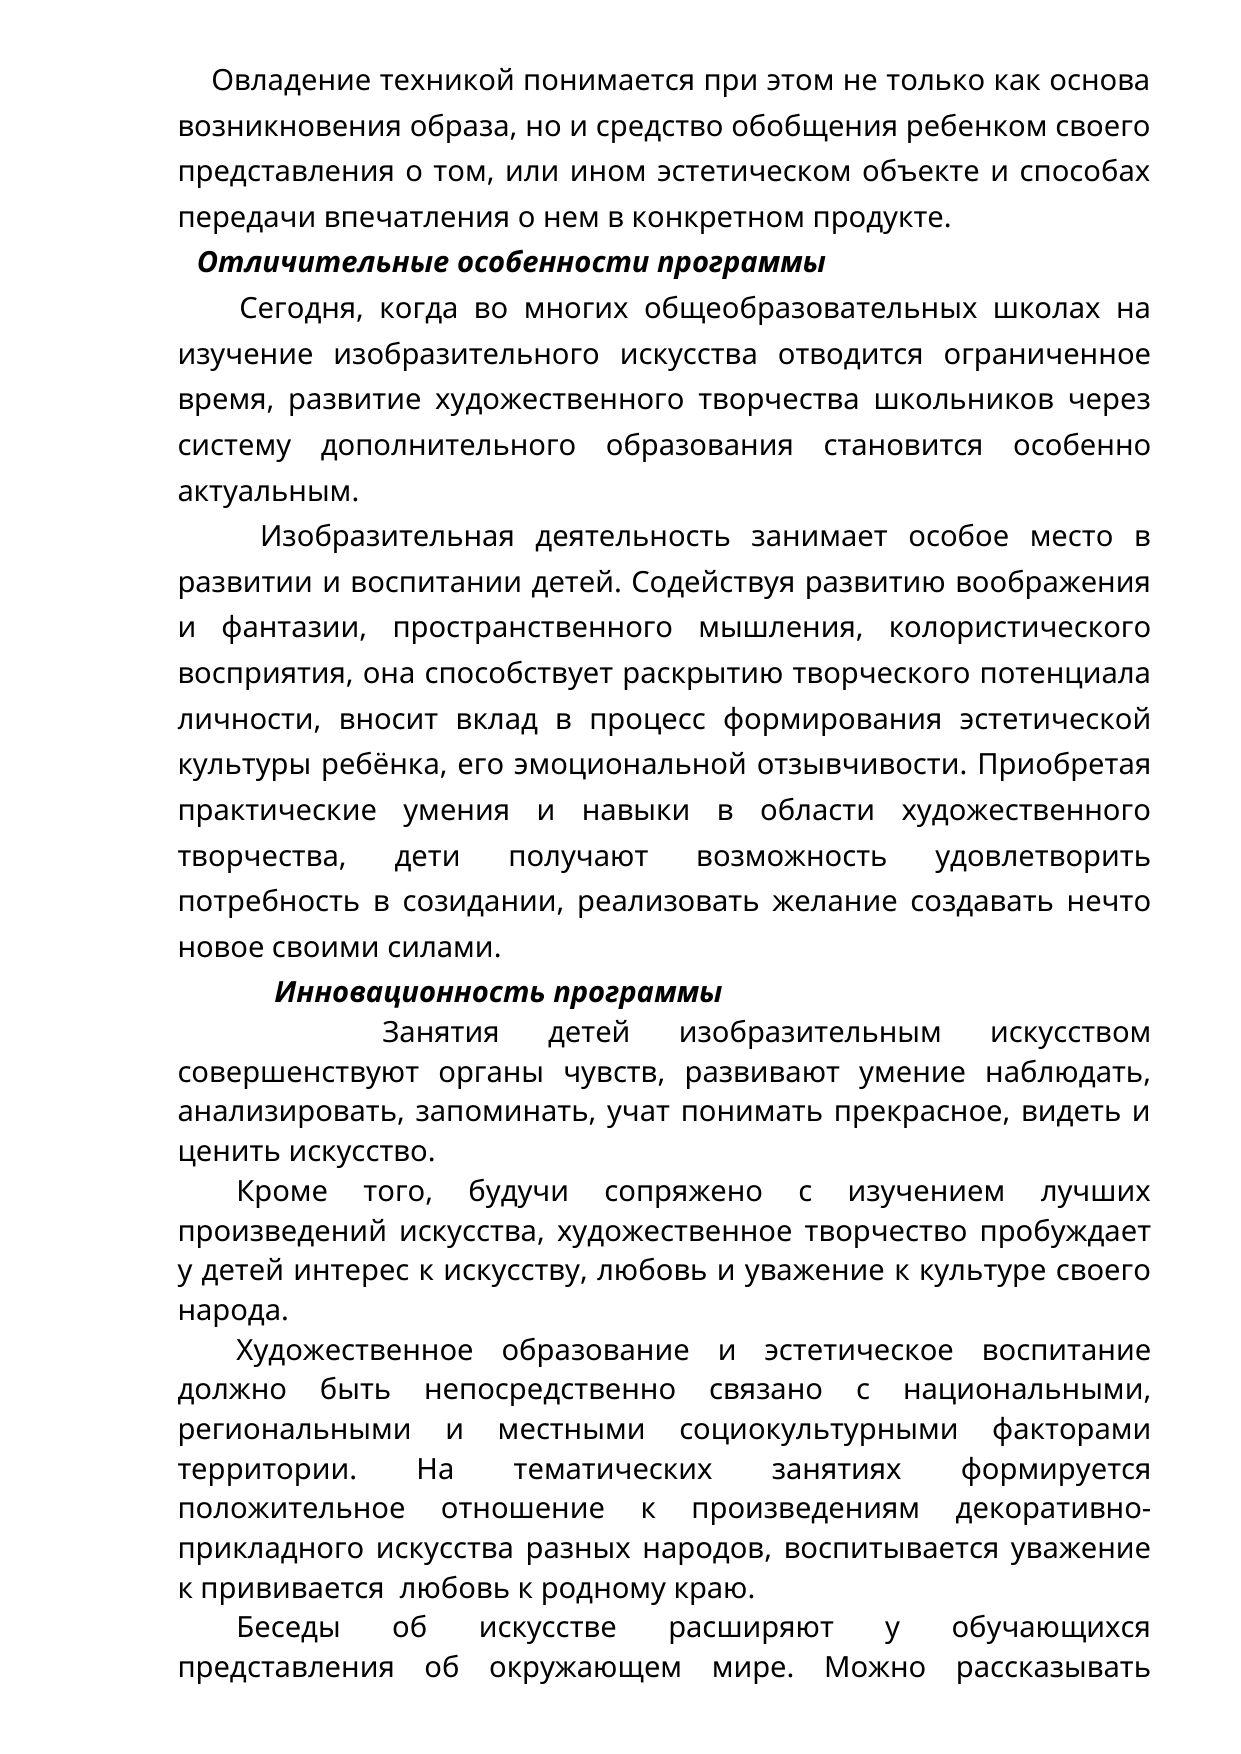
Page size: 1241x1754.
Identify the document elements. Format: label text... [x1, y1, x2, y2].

text Инновационность программы [177, 972, 1152, 1011]
text Отличительные особенности программы [177, 242, 1152, 281]
text Овладение техникой понимается при этом не только как основа возникновения образа, но и средство обобщения ребенком своего представления о том, или ином эстетическом объекте и способах передачи впечатления о нем в конкретном продукте. [177, 59, 1152, 236]
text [177, 1607, 1152, 1686]
text Занятия детей изобразительным искусством совершенствуют органы чувств, развивают умение наблюдать, анализировать, запоминать, учат понимать прекрасное, видеть и ценить искусство. [177, 1011, 1152, 1170]
text Кроме того, будучи сопряжено с изучением лучших произведений искусства, художественное творчество пробуждает у детей интерес к искусству, любовь и уважение к культуре своего народа. [177, 1170, 1152, 1329]
text Сегодня, когда во многих общеобразовательных школах на изучение изобразительного искусства отводится ограниченное время, развитие художественного творчества школьников через систему дополнительного образования становится особенно актуальным. [177, 287, 1152, 509]
text Художественное образование и эстетическое воспитание должно быть непосредственно связано с национальными, региональными и местными социокультурными факторами территории. На тематических занятиях формируется положительное отношение к произведениям декоративно-прикладного искусства разных народов, воспитывается уважение к прививается любовь к родному краю. [177, 1329, 1152, 1607]
text Изобразительная деятельность занимает особое место в развитии и воспитании детей. Содействуя развитию воображения и фантазии, пространственного мышления, колористического восприятия, она способствует раскрытию творческого потенциала личности, вносит вклад в процесс формирования эстетической культуры ребёнка, его эмоциональной отзывчивости. Приобретая практические умения и навыки в области художественного творчества, дети получают возможность удовлетворить потребность в созидании, реализовать желание создавать нечто новое своими силами. [177, 515, 1152, 966]
